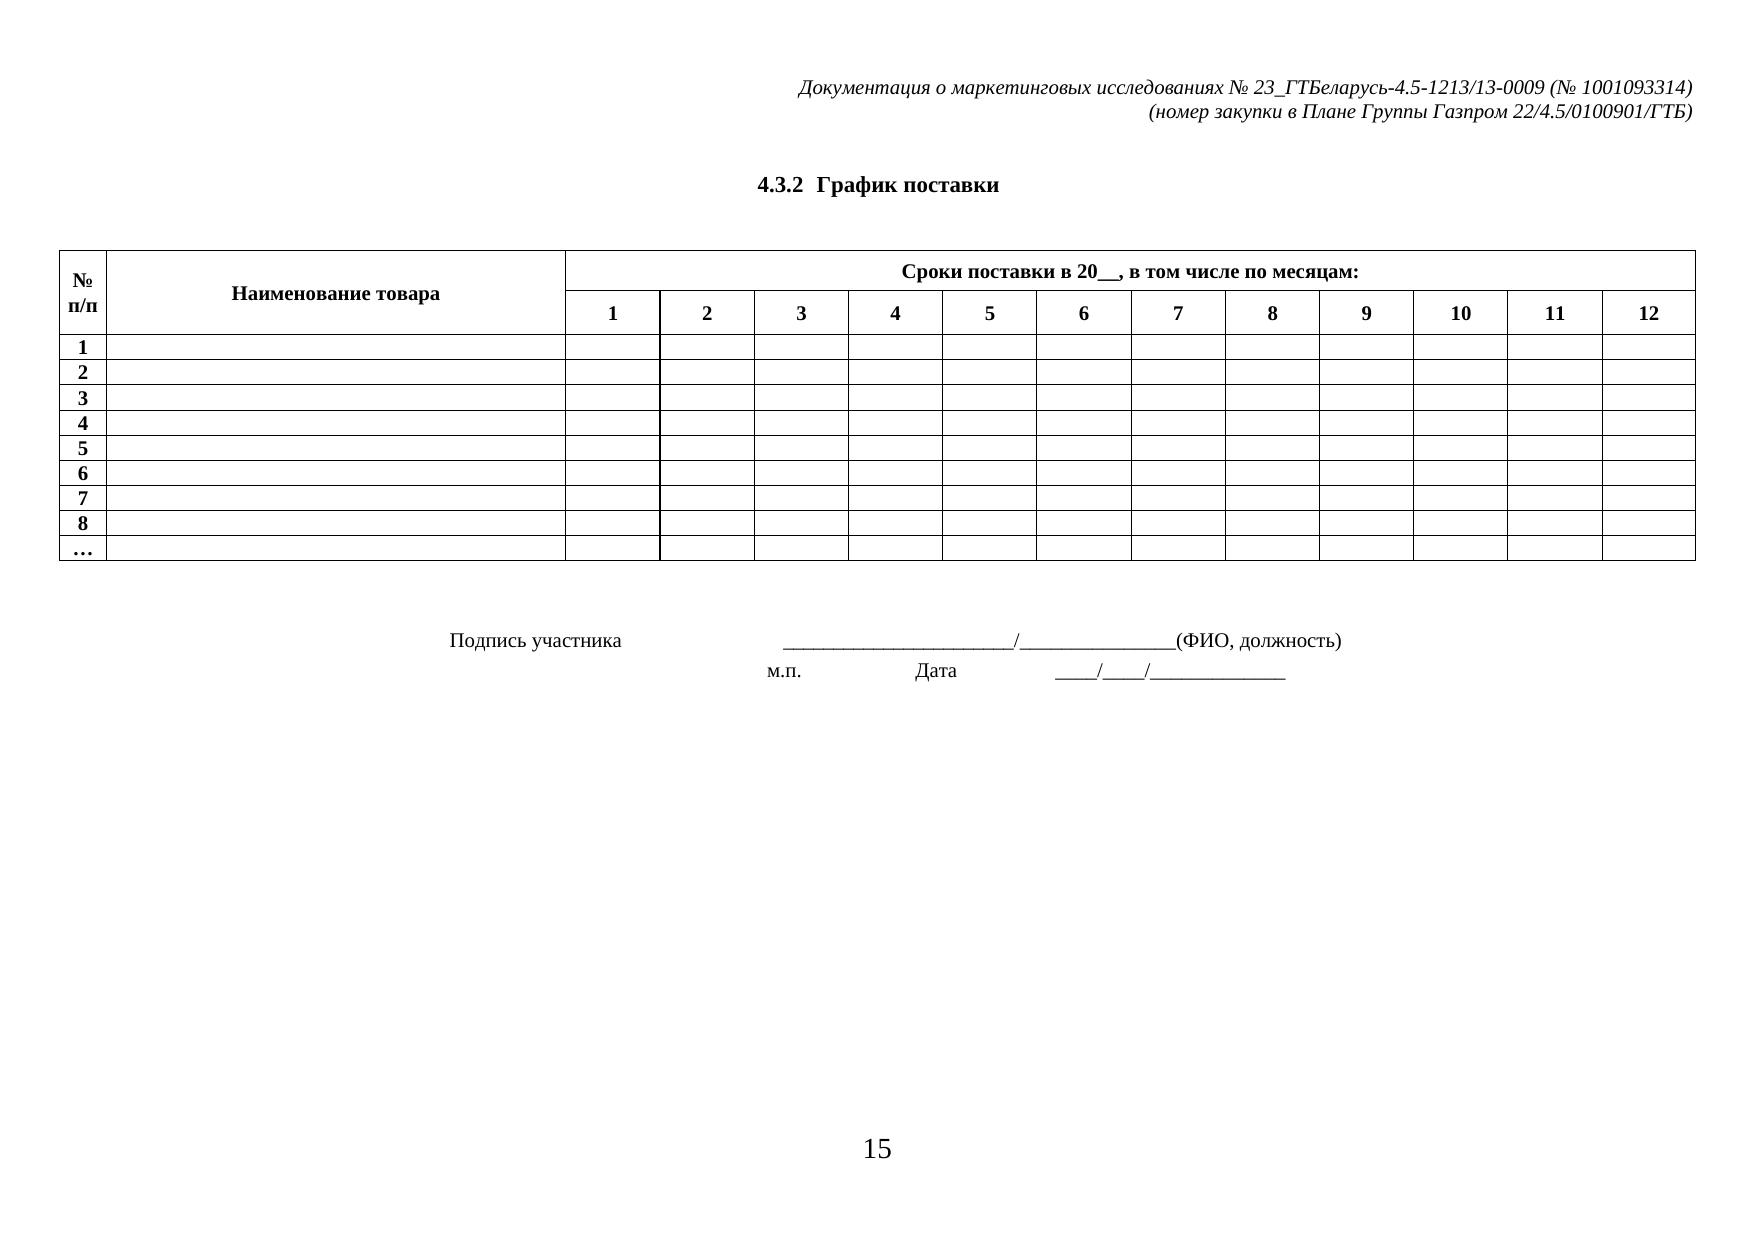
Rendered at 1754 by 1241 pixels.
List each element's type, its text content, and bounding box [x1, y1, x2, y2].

table_cell [849, 486, 942, 510]
table_cell [1226, 461, 1319, 485]
table_cell [943, 536, 1036, 560]
table_cell [943, 385, 1036, 409]
table_cell [1037, 461, 1131, 485]
table_cell [755, 486, 848, 510]
table_cell [943, 411, 1036, 434]
table_cell [1226, 360, 1319, 384]
table_cell [1037, 511, 1131, 535]
table_cell [661, 511, 754, 535]
table_cell [107, 536, 565, 560]
table_cell [566, 360, 659, 384]
table_cell 1 [566, 291, 659, 334]
table_cell [1132, 436, 1225, 460]
table_cell [943, 436, 1036, 460]
table_cell [943, 461, 1036, 485]
table_cell 11 [1508, 291, 1602, 334]
table_cell [849, 536, 942, 560]
table_cell [755, 335, 848, 359]
table_cell [661, 436, 754, 460]
table_cell [1132, 360, 1225, 384]
table_cell [566, 461, 659, 485]
table_cell [1508, 486, 1602, 510]
table_cell [1226, 411, 1319, 434]
table_cell [1508, 411, 1602, 434]
table_cell [1132, 385, 1225, 409]
table_cell [107, 461, 565, 485]
table_cell [755, 436, 848, 460]
table_cell [1320, 436, 1413, 460]
table_cell [107, 385, 565, 409]
table_cell 4 [849, 291, 942, 334]
table_cell [566, 436, 659, 460]
table_cell 8 [1226, 291, 1319, 334]
table_cell 3 [60, 385, 106, 409]
table_cell 8 [60, 511, 106, 535]
text Подпись участника /_______________(ФИО, должность) [96, 628, 1695, 652]
table_cell [1226, 486, 1319, 510]
table_cell 10 [1414, 291, 1507, 334]
table_cell [1320, 511, 1413, 535]
table_header № п/п [60, 251, 106, 334]
table_cell [1508, 335, 1602, 359]
table_cell [107, 486, 565, 510]
table_cell [1414, 536, 1507, 560]
table_cell [1508, 511, 1602, 535]
table_cell [1132, 511, 1225, 535]
table_cell [849, 335, 942, 359]
table_cell [943, 486, 1036, 510]
table_cell [1320, 411, 1413, 434]
table_cell [661, 536, 754, 560]
table_cell [107, 436, 565, 460]
table_cell [1414, 385, 1507, 409]
table_cell 12 [1603, 291, 1695, 334]
table_cell [566, 411, 659, 434]
table_cell 6 [60, 461, 106, 485]
table_cell [107, 360, 565, 384]
table_cell [1414, 436, 1507, 460]
table_cell [1603, 511, 1695, 535]
table_cell [1226, 511, 1319, 535]
table_cell [1132, 335, 1225, 359]
table_cell 2 [60, 360, 106, 384]
table_cell [755, 536, 848, 560]
table_cell [1132, 411, 1225, 434]
table_cell [1508, 385, 1602, 409]
table_cell [1132, 461, 1225, 485]
table_cell [755, 411, 848, 434]
table_cell [1508, 536, 1602, 560]
table_cell [1037, 360, 1131, 384]
table_cell [1603, 536, 1695, 560]
table_cell [1414, 486, 1507, 510]
table_cell 9 [1320, 291, 1413, 334]
table_cell [661, 461, 754, 485]
table_cell [1603, 385, 1695, 409]
table_cell [107, 335, 565, 359]
table_cell [1037, 436, 1131, 460]
table_cell [943, 360, 1036, 384]
text м.п. Дата ____/____/_____________ [326, 658, 1695, 682]
table_cell [1320, 385, 1413, 409]
table_cell [661, 335, 754, 359]
table_cell [1414, 511, 1507, 535]
table_cell 7 [60, 486, 106, 510]
table_cell [755, 461, 848, 485]
table_cell [1320, 461, 1413, 485]
table_cell [1508, 436, 1602, 460]
table_cell 1 [60, 335, 106, 359]
table_cell [1037, 411, 1131, 434]
table_cell [1320, 360, 1413, 384]
table_cell [1037, 536, 1131, 560]
table_header Сроки поставки в 20__, в том числе по месяцам: [566, 251, 1695, 290]
table_cell [1226, 436, 1319, 460]
table_cell [566, 385, 659, 409]
table_cell [943, 511, 1036, 535]
table_cell 2 [661, 291, 754, 334]
table_cell 7 [1132, 291, 1225, 334]
table_cell [1226, 335, 1319, 359]
table_cell [1226, 385, 1319, 409]
table_cell [1603, 360, 1695, 384]
table_cell [1603, 486, 1695, 510]
table_cell [849, 461, 942, 485]
list График поставки [59, 171, 1698, 198]
table_cell [1037, 335, 1131, 359]
table_cell [1603, 461, 1695, 485]
table_cell [661, 385, 754, 409]
table_cell [1508, 360, 1602, 384]
table_cell [849, 411, 942, 434]
table_cell [566, 335, 659, 359]
table_cell [1603, 335, 1695, 359]
table_header Наименование товара [107, 251, 565, 334]
table_cell 5 [943, 291, 1036, 334]
table_cell [566, 486, 659, 510]
table_cell [1414, 360, 1507, 384]
table_cell [1603, 411, 1695, 434]
table_cell [1320, 335, 1413, 359]
table_cell [661, 411, 754, 434]
table_cell [849, 360, 942, 384]
table_cell [1414, 461, 1507, 485]
table_cell [1320, 486, 1413, 510]
table_cell [849, 385, 942, 409]
table_cell [107, 411, 565, 434]
table_cell [1037, 486, 1131, 510]
table_cell [755, 385, 848, 409]
table_cell [566, 511, 659, 535]
table_cell 4 [60, 411, 106, 434]
table_cell [755, 511, 848, 535]
table_cell 6 [1037, 291, 1131, 334]
table_cell [1414, 335, 1507, 359]
table_cell [1037, 385, 1131, 409]
table_cell [661, 486, 754, 510]
table_cell [1508, 461, 1602, 485]
table_cell 5 [60, 436, 106, 460]
table_cell [755, 360, 848, 384]
table_cell 3 [755, 291, 848, 334]
table_cell [849, 436, 942, 460]
table_cell [1320, 536, 1413, 560]
table_cell [1414, 411, 1507, 434]
table_cell [1603, 436, 1695, 460]
table_cell [566, 536, 659, 560]
table_cell [1132, 536, 1225, 560]
table_cell [943, 335, 1036, 359]
table_cell [661, 360, 754, 384]
table_cell [1132, 486, 1225, 510]
table_cell [849, 511, 942, 535]
table_cell [107, 511, 565, 535]
table_cell [1226, 536, 1319, 560]
table_cell … [60, 536, 106, 560]
